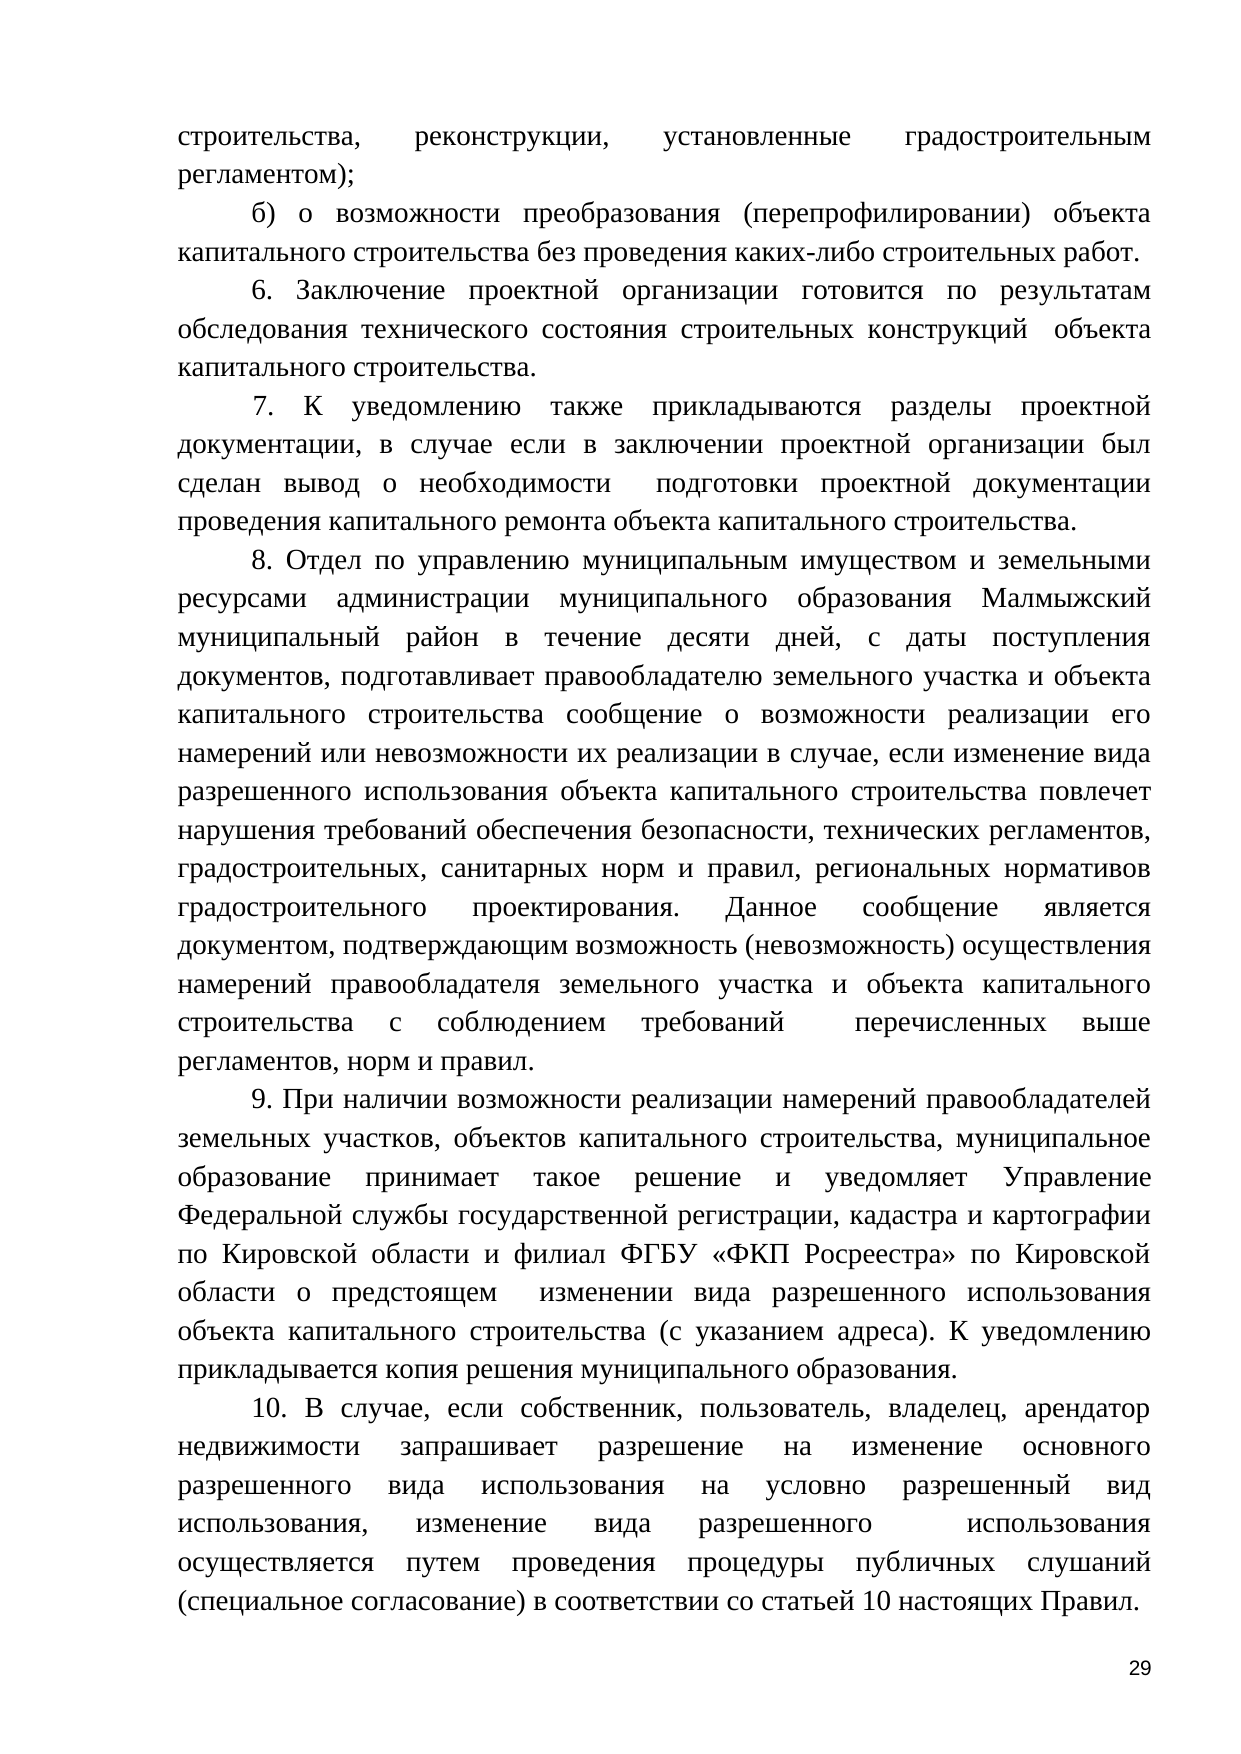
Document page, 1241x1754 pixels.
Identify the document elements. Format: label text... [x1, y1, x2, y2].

text 6. Заключение проектной организации готовится по результатам обследования технического состояния строительных конструкций объекта капитального строительства. [177, 272, 1152, 383]
text 9. При наличии возможности реализации намерений правообладателей земельных участков, объектов капитального строительства, муниципальное образование принимает такое решение и уведомляет Управление Федеральной службы государственной регистрации, кадастра и картографии по Кировской области и филиал ФГБУ «ФКП Росреестра» по Кировской области о предстоящем изменении вида разрешенного использования объекта капитального строительства (с указанием адреса). К уведомлению прикладывается копия решения муниципального образования. [177, 1082, 1152, 1385]
text 7. К уведомлению также прикладываются разделы проектной документации, в случае если в заключении проектной организации был сделан вывод о необходимости подготовки проектной документации проведения капитального ремонта объекта капитального строительства. [177, 388, 1152, 537]
text 8. Отдел по управлению муниципальным имуществом и земельными ресурсами администрации муниципального образования Малмыжский муниципальный район в течение десяти дней, с даты поступления документов, подготавливает правообладателю земельного участка и объекта капитального строительства сообщение о возможности реализации его намерений или невозможности их реализации в случае, если изменение вида разрешенного использования объекта капитального строительства повлечет нарушения требований обеспечения безопасности, технических регламентов, градостроительных, санитарных норм и правил, региональных нормативов градостроительного проектирования. Данное сообщение является документом, подтверждающим возможность (невозможность) осуществления намерений правообладателя земельного участка и объекта капитального строительства с соблюдением требований перечисленных выше регламентов, норм и правил. [177, 542, 1152, 1077]
text 10. В случае, если собственник, пользователь, владелец, арендатор недвижимости запрашивает разрешение на изменение основного разрешенного вида использования на условно разрешенный вид использования, изменение вида разрешенного использования осуществляется путем проведения процедуры публичных слушаний (специальное согласование) в соответствии со статьей 10 настоящих Правил. [177, 1390, 1152, 1616]
text б) о возможности преобразования (перепрофилировании) объекта капитального строительства без проведения каких-либо строительных работ. [177, 195, 1152, 267]
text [177, 118, 1152, 190]
